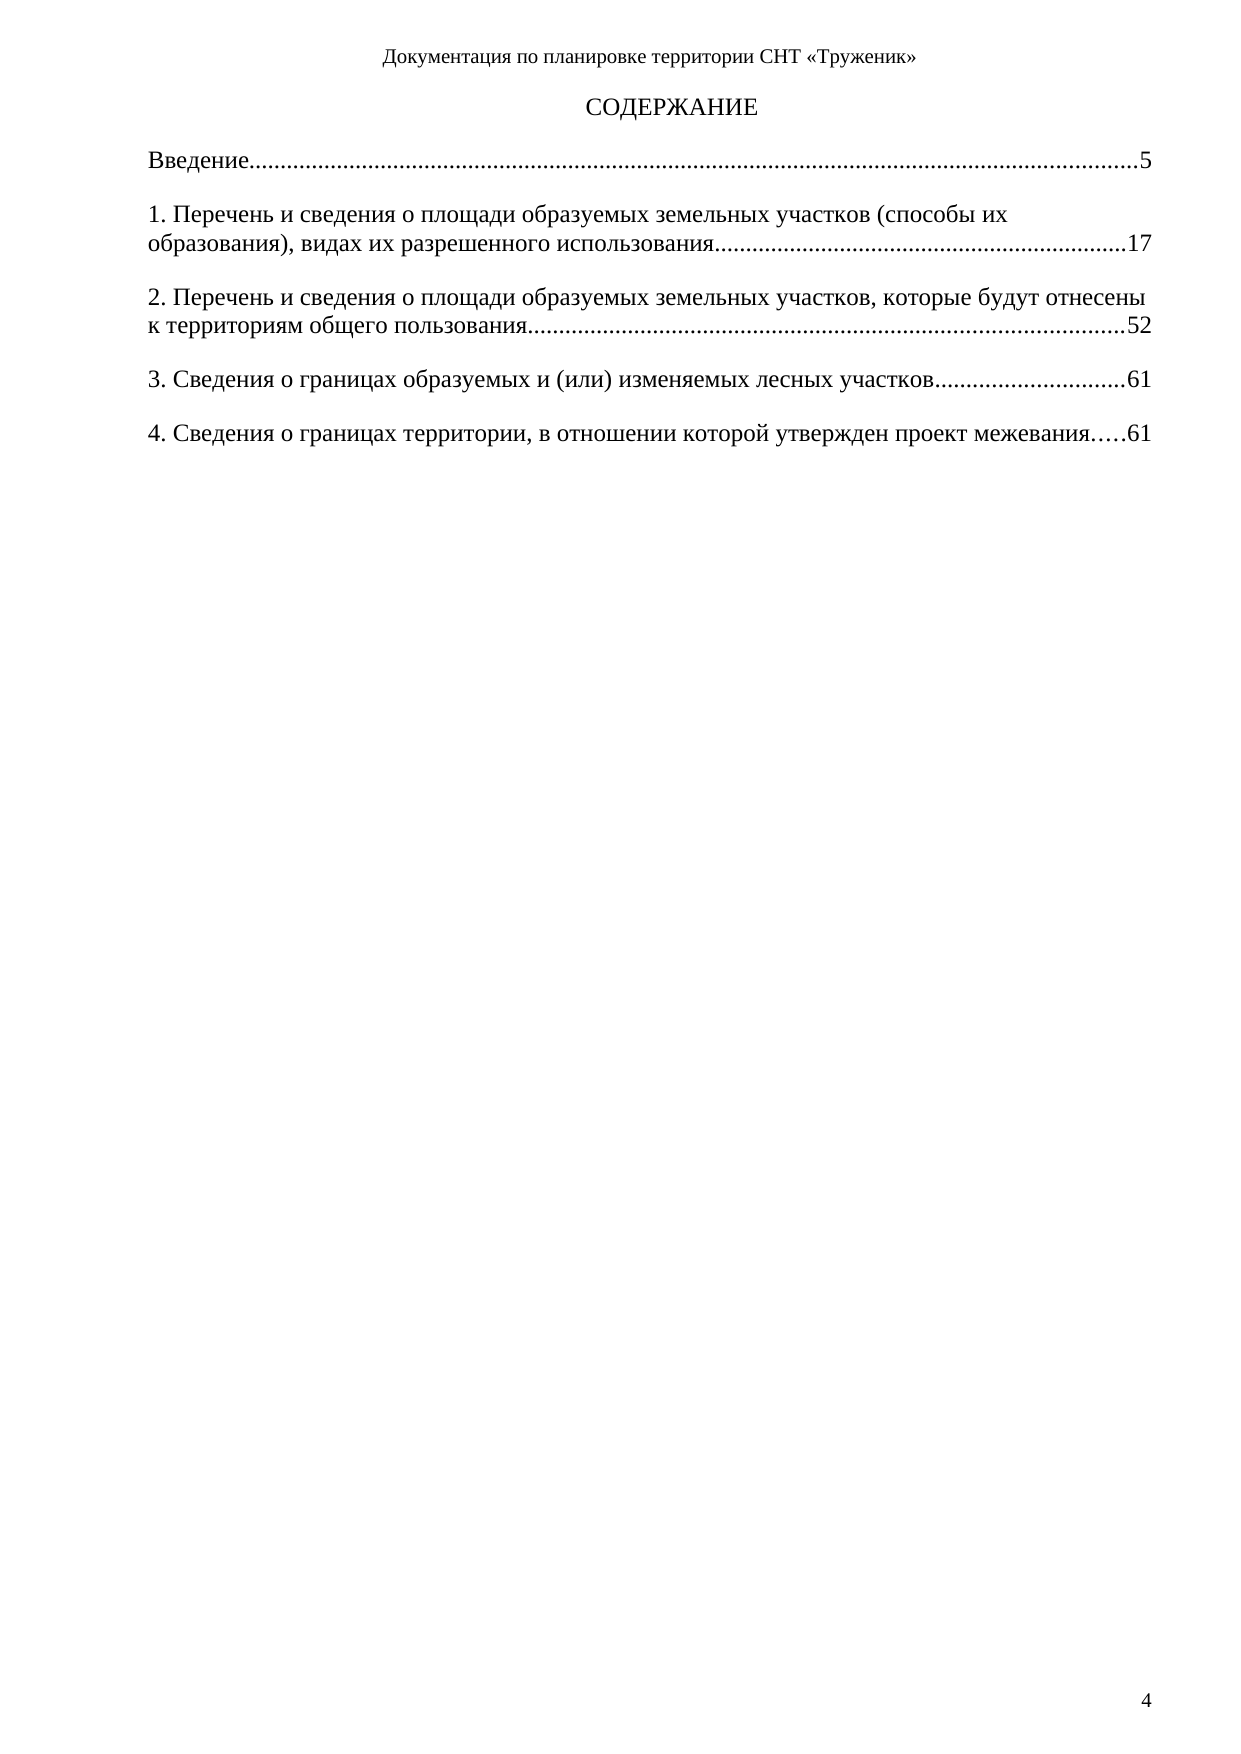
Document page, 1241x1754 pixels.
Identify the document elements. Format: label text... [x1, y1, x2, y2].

text 4. Сведения о границах территории, в отношении которой утвержден проект межевания 61 [148, 418, 1152, 447]
text СОДЕРЖАНИЕ [148, 92, 1152, 121]
text 1. Перечень и сведения о площади образуемых земельных участков (способы их образования), видах их разрешенного использования 17 [148, 199, 1152, 257]
text 3. Сведения о границах образуемых и (или) изменяемых лесных участков 61 [148, 364, 1152, 393]
text Введение 5 [148, 146, 1152, 174]
text 2. Перечень и сведения о площади образуемых земельных участков, которые будут отнесены к территориям общего пользования 52 [148, 282, 1152, 339]
